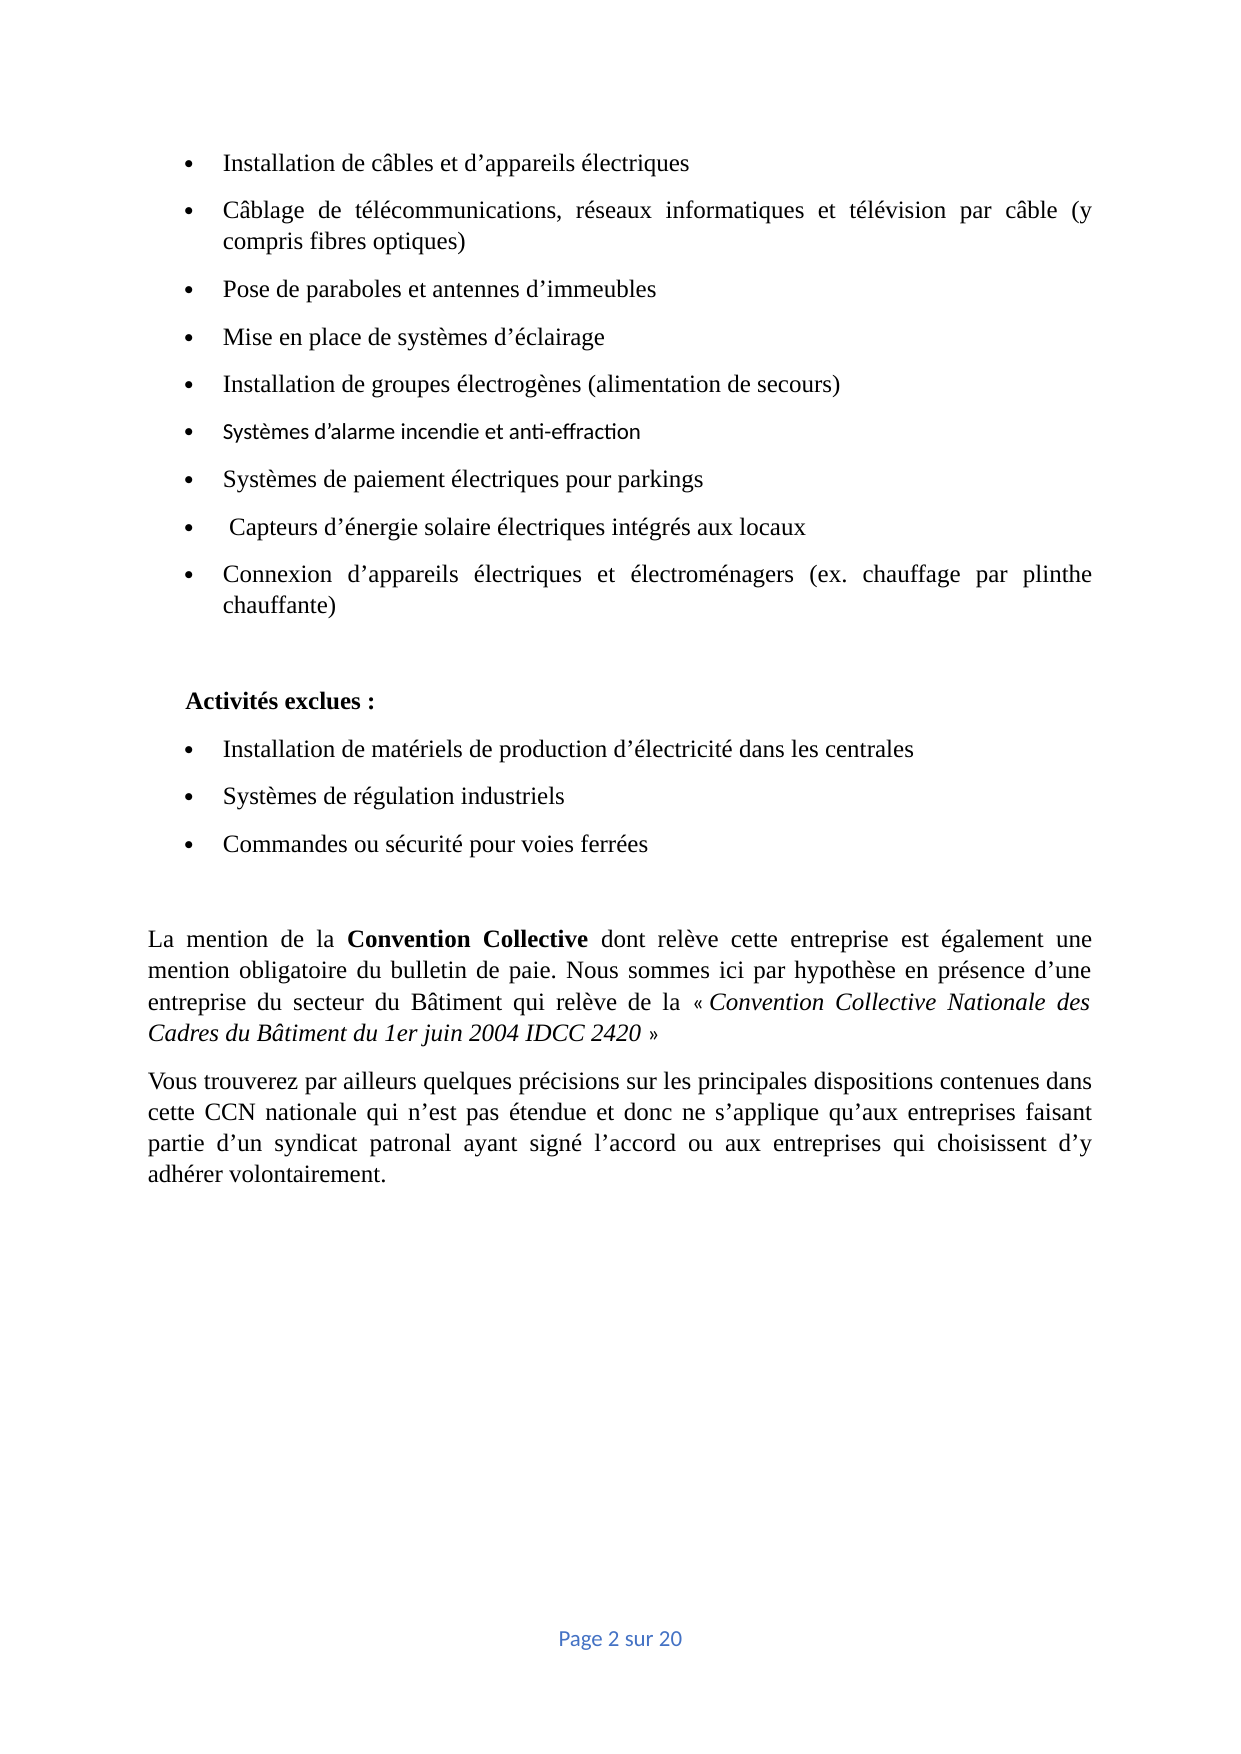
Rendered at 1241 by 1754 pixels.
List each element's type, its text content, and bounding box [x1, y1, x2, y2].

list Installation de groupes électrogènes (alimentation de secours) [185, 369, 1093, 398]
text Vous trouverez par ailleurs quelques précisions sur les principales dispositions contenues dans cette CCN nationale qui n’est pas étendue et donc ne s’applique qu’aux entreprises faisant partie d’un syndicat patronal ayant signé l’accord ou aux entreprises qui choisissent d’y adhérer volontairement. [148, 1066, 1093, 1188]
list Systèmes de régulation industriels [185, 781, 1093, 810]
list Systèmes de paiement électriques pour parkings [185, 464, 1093, 493]
list Capteurs d’énergie solaire électriques intégrés aux locaux [185, 512, 1093, 541]
text Activités exclues : [185, 686, 1093, 715]
text La mention de la Convention Collective dont relève cette entreprise est également une mention obligatoire du bulletin de paie. Nous sommes ici par hypothèse en présence d’une entreprise du secteur du Bâtiment qui relève de la « Convention Collective Nationale des Cadres du Bâtiment du 1er juin 2004 IDCC 2420 » [148, 924, 1093, 1047]
list Pose de paraboles et antennes d’immeubles [185, 274, 1093, 303]
list Installation de matériels de production d’électricité dans les centrales [185, 734, 1093, 762]
list Connexion d’appareils électriques et électroménagers (ex. chauffage par plinthe chauffante) [185, 559, 1093, 619]
list Systèmes d’alarme incendie et anti-effraction [185, 417, 1093, 445]
list Mise en place de systèmes d’éclairage [185, 322, 1093, 351]
list Installation de câbles et d’appareils électriques [185, 148, 1093, 176]
list Câblage de télécommunications, réseaux informatiques et télévision par câble (y compris fibres optiques) [185, 195, 1093, 255]
list Commandes ou sécurité pour voies ferrées [185, 829, 1093, 858]
